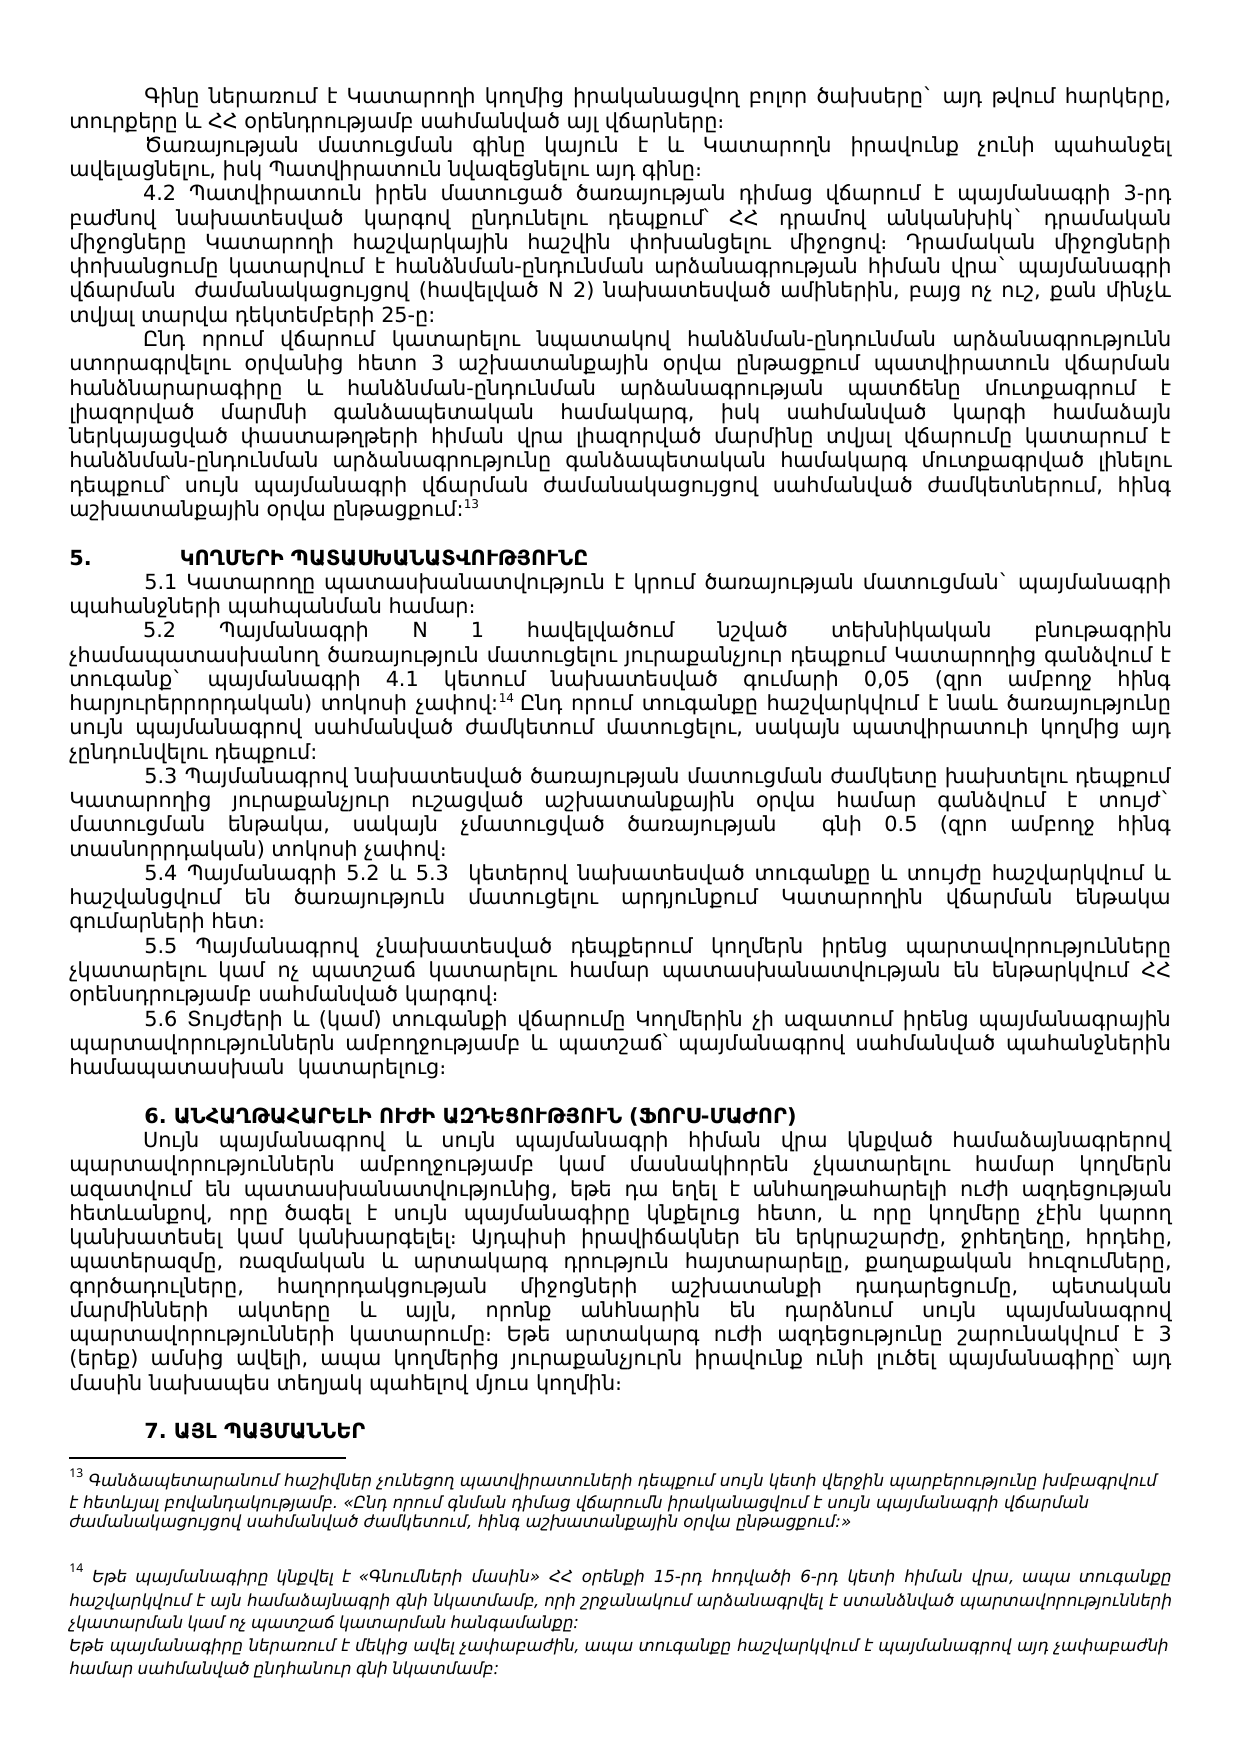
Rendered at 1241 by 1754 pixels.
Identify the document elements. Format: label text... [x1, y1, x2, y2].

text 5.3 Պայմանագրով նախատեսված ծառայության մատուցման ժամկետը խախտելու դեպքում Կատարողից յուրաքանչյուր ուշացված աշխատանքային օրվա համար գանձվում է տույժ` մատուցման ենթակա, սակայն չմատուցված ծառայության գնի 0.5 (զրո ամբողջ հինգ տասնորրդական) տոկոսի չափով։ [69, 764, 1172, 861]
text 5.6 Տույժերի և (կամ) տուգանքի վճարումը Կողմերին չի ազատում իրենց պայմանագրային պարտավորություններն ամբողջությամբ և պատշաճ՝ պայմանագրով սահմանված պահանջներին համապատասխան կատարելուց։ [69, 1007, 1172, 1079]
text Գինը ներառում է Կատարողի կողմից իրականացվող բոլոր ծախսերը` այդ թվում հարկերը, տուրքերը և ՀՀ օրենդրությամբ սահմանված այլ վճարները։ [69, 84, 1172, 133]
text Ընդ որում վճարում կատարելու նպատակով հանձնման-ընդունման արձանագրությունն ստորագրվելու օրվանից հետո 3 աշխատանքային օրվա ընթացքում պատվիրատուն վճարման հանձնարարագիրը և հանձնման-ընդունման արձանագրության պատճենը մուտքագրում է լիազորված մարմնի գանձապետական համակարգ, իսկ սահմանված կարգի համաձայն ներկայացված փաստաթղթերի հիման վրա լիազորված մարմինը տվյալ վճարումը կատարում է հանձնման-ընդունման արձանագրությունը գանձապետական համակարգ մուտքագրված լինելու դեպքում՝ սույն պայմանագրի վճարման ժամանակացույցով սահմանված ժամկետներում, հինգ աշխատանքային օրվա ընթացքում: [69, 327, 1172, 521]
list ԿՈՂՄԵՐԻ ՊԱՏԱՍԽԱՆԱՏՎՈՒԹՅՈՒՆԸ [69, 546, 1172, 570]
text 5.5 Պայմանագրով չնախատեսված դեպքերում կողմերն իրենց պարտավորությունները չկատարելու կամ ոչ պատշաճ կատարելու համար պատասխանատվության են ենթարկվում ՀՀ օրենսդրությամբ սահմանված կարգով։ [69, 934, 1172, 1007]
text 5.1 Կատարողը պատասխանատվություն է կրում ծառայության մատուցման` պայմանագրի պահանջների պահպանման համար։ [69, 570, 1172, 618]
text 5.4 Պայմանագրի 5.2 և 5.3 կետերով նախատեսված տուգանքը և տույժը հաշվարկվում և հաշվանցվում են ծառայություն մատուցելու արդյունքում Կատարողին վճարման ենթակա գումարների հետ։ [69, 861, 1172, 934]
text Սույն պայմանագրով և սույն պայմանագրի հիման վրա կնքված համաձայնագրերով պարտավորություններն ամբողջությամբ կամ մասնակիորեն չկատարելու համար կողմերն ազատվում են պատասխանատվությունից, եթե դա եղել է անհաղթահարելի ուժի ազդեցության հետևանքով, որը ծագել է սույն պայմանագիրը կնքելուց հետո, և որը կողմերը չէին կարող կանխատեսել կամ կանխարգելել։ Այդպիսի իրավիճակներ են երկրաշարժը, ջրհեղեղը, հրդեհը, պատերազմը, ռազմական և արտակարգ դրություն հայտարարելը, քաղաքական հուզումները, գործադուլները, հաղորդակցության միջոցների աշխատանքի դադարեցումը, պետական մարմինների ակտերը և այլն, որոնք անհնարին են դարձնում սույն պայմանագրով պարտավորությունների կատարումը։ Եթե արտակարգ ուժի ազդեցությունը շարունակվում է 3 (երեք) ամսից ավելի, ապա կողմերից յուրաքանչյուրն իրավունք ունի լուծել պայմանագիրը՝ այդ մասին նախապես տեղյակ պահելով մյուս կողմին։ [69, 1128, 1172, 1395]
text 5.2 Պայմանագրի N 1 հավելվածում նշված տեխնիկական բնութագրին չհամապատասխանող ծառայություն մատուցելու յուրաքանչյուր դեպքում Կատարողից գանձվում է տուգանք` պայմանագրի 4.1 կետում նախատեսված գումարի 0,05 (զրո ամբողջ հինգ հարյուրերրորդական) տոկոսի չափով: Ընդ որում տուգանքը հաշվարկվում է նաև ծառայությունը սույն պայմանագրով սահմանված ժամկետում մատուցելու, սակայն պատվիրատուի կողմից այդ չընդունվելու դեպքում: [69, 618, 1172, 764]
text Ծառայության մատուցման գինը կայուն է և Կատարողն իրավունք չունի պահանջել ավելացնելու, իսկ Պատվիրատուն նվազեցնելու այդ գինը։ [69, 133, 1172, 181]
text 6. ԱՆՀԱՂԹԱՀԱՐԵԼԻ ՈՒԺԻ ԱԶԴԵՑՈՒԹՅՈՒՆ (ՖՈՐՍ-ՄԱԺՈՐ) [69, 1104, 1172, 1128]
text 7. ԱՅԼ ՊԱՅՄԱՆՆԵՐ [69, 1419, 1172, 1443]
text 4.2 Պատվիրատուն իրեն մատուցած ծառայության դիմաց վճարում է պայմանագրի 3-րդ բաժնով նախատեսված կարգով ընդունելու դեպքում՝ ՀՀ դրամով անկանխիկ` դրամական միջոցները Կատարողի հաշվարկային հաշվին փոխանցելու միջոցով։ Դրամական միջոցների փոխանցումը կատարվում է հանձնման-ընդունման արձանագրության հիման վրա` պայմանագրի վճարման ժամանակացույցով (հավելված N 2) նախատեսված ամիներին, բայց ոչ ուշ, քան մինչև տվյալ տարվա դեկտեմբերի 25-ը: [69, 181, 1172, 327]
